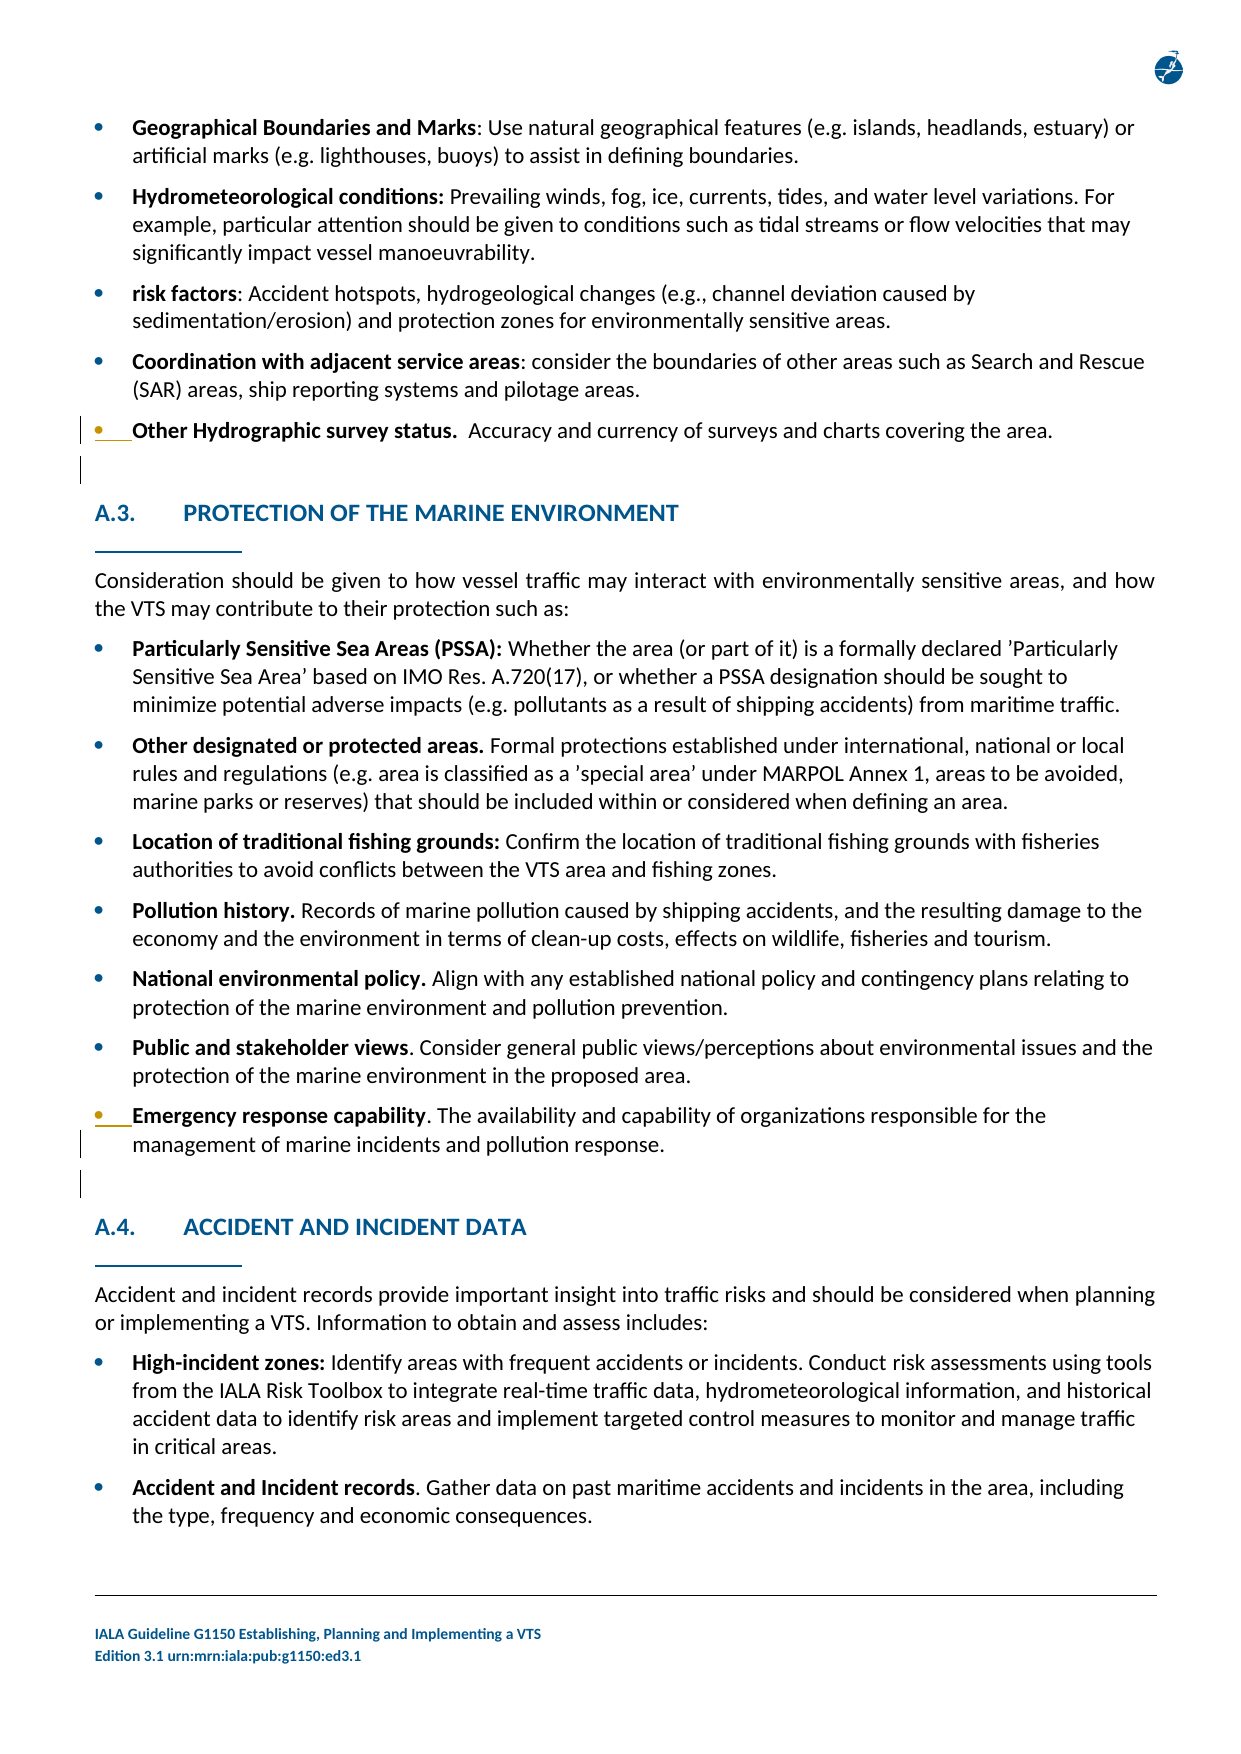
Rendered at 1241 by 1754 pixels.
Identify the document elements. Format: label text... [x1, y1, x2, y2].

text Accident and incident records provide important insight into traffic risks and should be considered when planning or implementing a VTS. Information to obtain and assess includes: [94, 1280, 1157, 1336]
text Protection of the marine environment [94, 497, 1157, 527]
text Accident and Incident records. Gather data on past maritime accidents and incidents in the area, including the type, frequency and economic consequences. [94, 1473, 1157, 1529]
text High-incident zones: Identify areas with frequent accidents or incidents. Conduct risk assessments using tools from the IALA Risk Toolbox to integrate real-time traffic data, hydrometeorological information, and historical accident data to identify risk areas and implement targeted control measures to monitor and manage traffic in critical areas. [94, 1348, 1157, 1460]
text Emergency response capability. The availability and capability of organizations responsible for the management of marine incidents and pollution response. [94, 1102, 1157, 1158]
text Pollution history. Records of marine pollution caused by shipping accidents, and the resulting damage to the economy and the environment in terms of clean-up costs, effects on wildlife, fisheries and tourism. [94, 896, 1157, 952]
text risk factors: Accident hotspots, hydrogeological changes (e.g., channel deviation caused by sedimentation/erosion) and protection zones for environmentally sensitive areas. [94, 279, 1157, 335]
text Accident and incident data [94, 1211, 1157, 1241]
text Location of traditional fishing grounds: Confirm the location of traditional fishing grounds with fisheries authorities to avoid conflicts between the VTS area and fishing zones. [94, 827, 1157, 883]
text Consideration should be given to how vessel traffic may interact with environmentally sensitive areas, and how the VTS may contribute to their protection such as: [94, 566, 1157, 622]
text Other designated or protected areas. Formal protections established under international, national or local rules and regulations (e.g. area is classified as a ’special area’ under MARPOL Annex 1, areas to be avoided, marine parks or reserves) that should be included within or considered when defining an area. [94, 731, 1157, 815]
text Particularly Sensitive Sea Areas (PSSA): Whether the area (or part of it) is a formally declared ’Particularly Sensitive Sea Area’ based on IMO Res. A.720(17), or whether a PSSA designation should be sought to minimize potential adverse impacts (e.g. pollutants as a result of shipping accidents) from maritime traffic. [94, 634, 1157, 718]
text Coordination with adjacent service areas: consider the boundaries of other areas such as Search and Rescue (SAR) areas, ship reporting systems and pilotage areas. [94, 347, 1157, 403]
text National environmental policy. Align with any established national policy and contingency plans relating to protection of the marine environment and pollution prevention. [94, 964, 1157, 1021]
text Hydrometeorological conditions: Prevailing winds, fog, ice, currents, tides, and water level variations. For example, particular attention should be given to conditions such as tidal streams or flow velocities that may significantly impact vessel manoeuvrability. [94, 182, 1157, 266]
text Geographical Boundaries and Marks: Use natural geographical features (e.g. islands, headlands, estuary) or artificial marks (e.g. lighthouses, buoys) to assist in defining boundaries. [94, 113, 1157, 169]
picture [1123, 0, 1241, 119]
text Other Hydrographic survey status. Accuracy and currency of surveys and charts covering the area. [94, 416, 1157, 444]
text Public and stakeholder views. Consider general public views/perceptions about environmental issues and the protection of the marine environment in the proposed area. [94, 1033, 1157, 1089]
